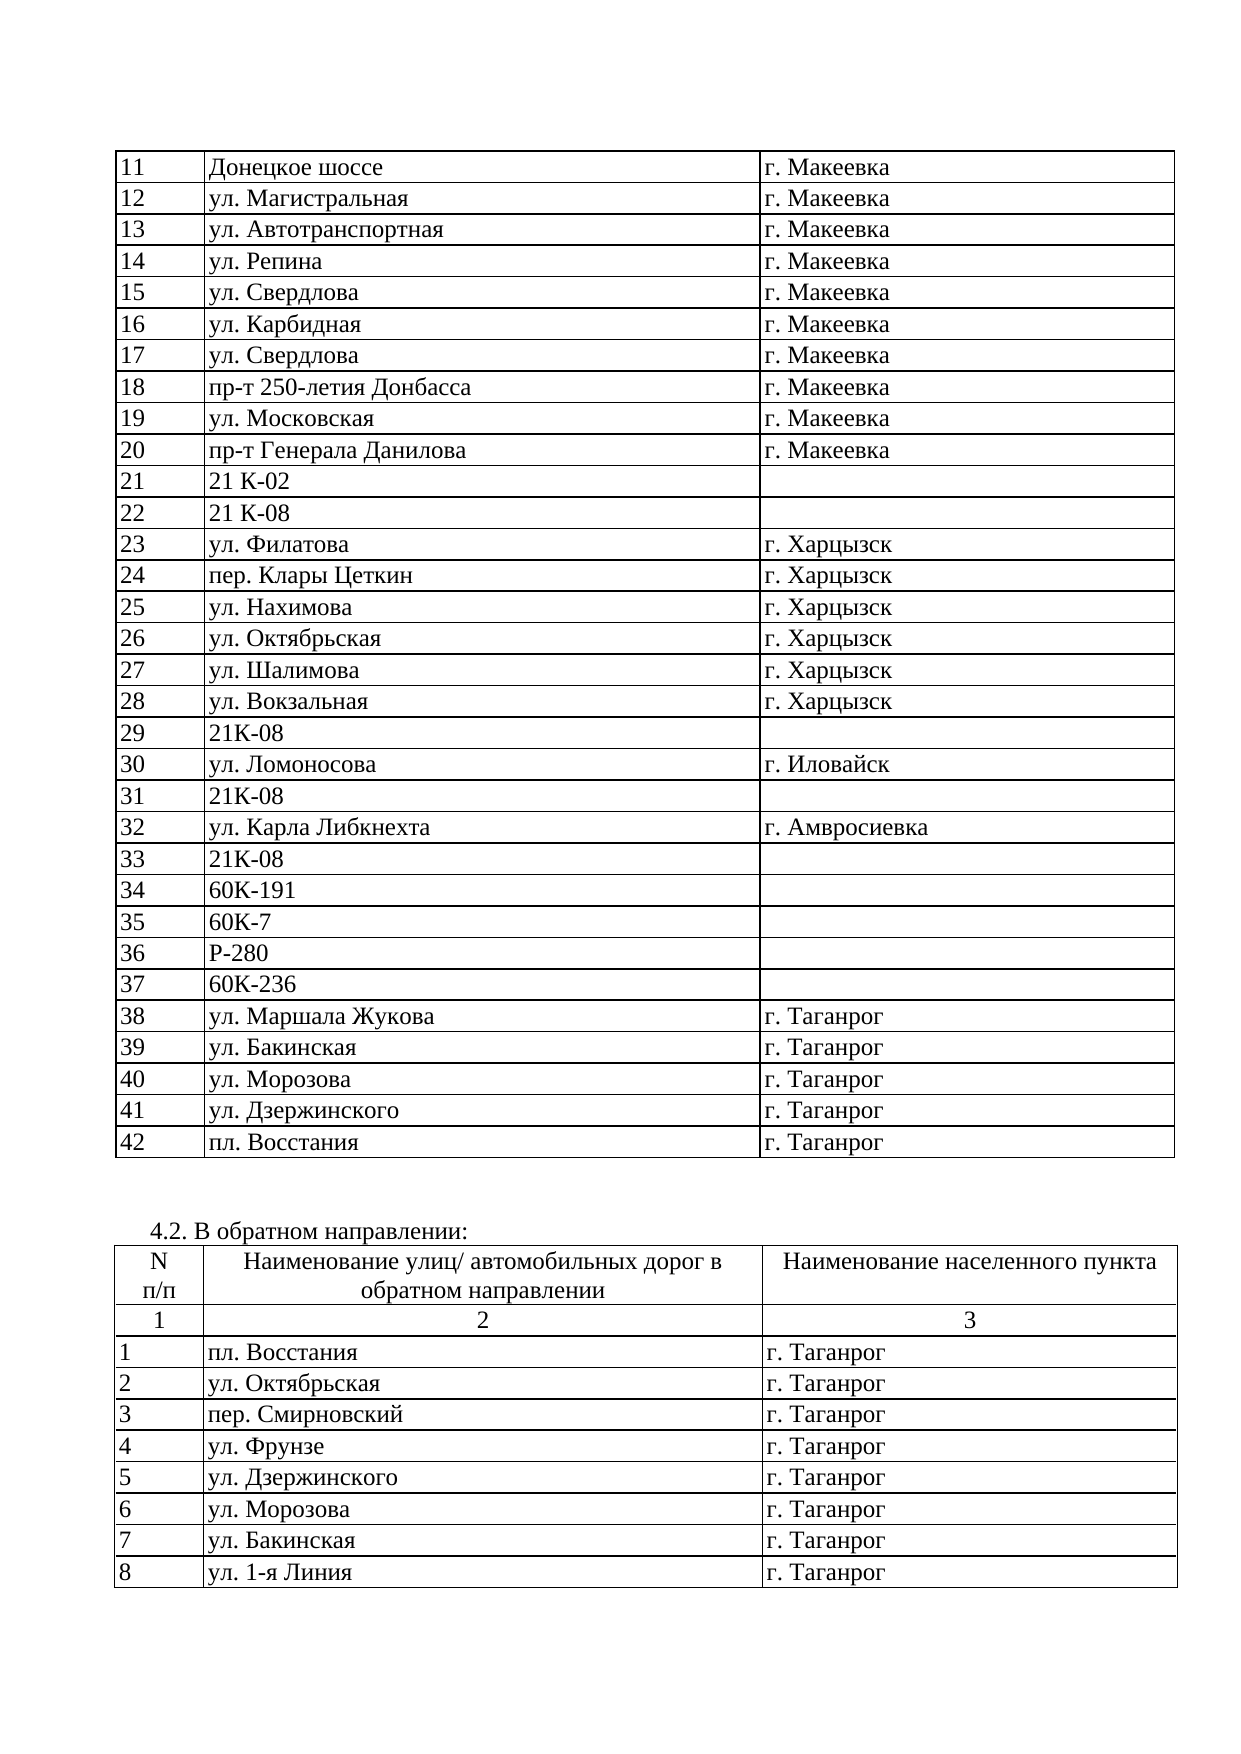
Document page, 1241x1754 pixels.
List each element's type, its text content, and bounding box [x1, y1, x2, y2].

table_cell 27 [117, 655, 204, 685]
table_cell 21 К-08 [205, 498, 759, 527]
table_cell ул. Карбидная [205, 309, 759, 339]
table_cell Донецкое шоссе [205, 152, 759, 181]
table_cell 28 [117, 686, 204, 716]
table_cell 16 [117, 309, 204, 339]
table_cell г. Макеевка [761, 403, 1174, 433]
table_cell 2 [115, 1368, 203, 1398]
table_cell ул. Дзержинского [205, 1095, 759, 1125]
table_cell 22 [117, 498, 204, 527]
table_cell г. Макеевка [761, 183, 1174, 213]
table_cell г. Таганрог [763, 1335, 1177, 1366]
table_cell ул. Шалимова [205, 655, 759, 685]
table_cell г. Макеевка [761, 152, 1174, 181]
table_cell 34 [117, 875, 204, 905]
table_cell 6 [115, 1493, 203, 1524]
table_cell [761, 718, 1174, 748]
table_cell 60К-191 [205, 875, 759, 905]
table_cell ул. Морозова [204, 1494, 762, 1524]
table_cell г. Макеевка [761, 435, 1174, 464]
table_cell ул. Автотранспортная [205, 215, 759, 244]
table_cell г. Харцызск [761, 655, 1174, 685]
table_cell 37 [117, 970, 204, 999]
table_cell пер. Смирновский [204, 1400, 762, 1429]
table_cell ул. Московская [205, 403, 759, 433]
table_cell 38 [117, 1001, 204, 1031]
table_cell 20 [117, 435, 204, 464]
table_cell ул. Филатова [205, 529, 759, 559]
table_cell ул. Репина [205, 246, 759, 276]
table_cell [761, 875, 1174, 905]
table_cell ул. Морозова [205, 1064, 759, 1094]
table_cell Р-280 [205, 938, 759, 968]
table_cell 41 [117, 1095, 204, 1125]
table_cell пр-т Генерала Данилова [205, 435, 759, 464]
table_cell пл. Восстания [205, 1127, 759, 1157]
table_cell 3 [115, 1399, 203, 1429]
table_cell 40 [117, 1064, 204, 1094]
table_cell 1 [115, 1336, 203, 1366]
table_cell г. Иловайск [761, 749, 1174, 779]
table_cell ул. 1-я Линия [204, 1557, 762, 1587]
table_cell ул. Октябрьская [205, 623, 759, 653]
table_cell 11 [117, 152, 204, 181]
table_cell 32 [117, 812, 204, 842]
table_cell 15 [117, 277, 204, 307]
table_cell [761, 938, 1174, 968]
table_cell ул. Магистральная [205, 183, 759, 213]
table_cell г. Макеевка [761, 215, 1174, 244]
table_cell 24 [117, 561, 204, 590]
table_cell 60К-236 [205, 970, 759, 999]
table_cell ул. Карла Либкнехта [205, 812, 759, 842]
table_cell ул. Дзержинского [204, 1462, 762, 1492]
table_header Наименование населенного пункта [763, 1246, 1177, 1303]
table_cell 5 [115, 1462, 203, 1492]
table_cell 23 [117, 529, 204, 559]
table_cell 25 [117, 592, 204, 622]
table_cell [761, 970, 1174, 999]
table_cell 36 [117, 938, 204, 968]
table_cell 3 [763, 1304, 1177, 1335]
table_cell ул. Фрунзе [204, 1431, 762, 1461]
table_header N п/п [115, 1246, 203, 1303]
table_cell г. Таганрог [761, 1001, 1174, 1031]
table_cell 1 [115, 1305, 203, 1335]
table_cell 12 [117, 183, 204, 213]
table_cell г. Таганрог [763, 1492, 1177, 1524]
table_cell ул. Бакинская [204, 1525, 762, 1555]
table_cell пер. Клары Цеткин [205, 561, 759, 590]
table_cell г. Макеевка [761, 277, 1174, 307]
table_cell 21К-08 [205, 718, 759, 748]
table_cell г. Таганрог [763, 1398, 1177, 1429]
table_cell г. Таганрог [763, 1555, 1177, 1587]
table_cell г. Харцызск [761, 623, 1174, 653]
table_cell 35 [117, 907, 204, 936]
table_cell 26 [117, 623, 204, 653]
table_cell г. Макеевка [761, 246, 1174, 276]
table_cell г. Таганрог [761, 1032, 1174, 1062]
table_cell г. Макеевка [761, 309, 1174, 339]
table_cell 8 [115, 1556, 203, 1587]
table_cell 42 [117, 1127, 204, 1157]
table_cell пл. Восстания [204, 1337, 762, 1366]
table_cell 21 К-02 [205, 466, 759, 496]
table_cell 39 [117, 1032, 204, 1062]
table_cell ул. Нахимова [205, 592, 759, 622]
table_cell г. Таганрог [761, 1095, 1174, 1125]
table_cell [761, 844, 1174, 873]
table_cell ул. Бакинская [205, 1032, 759, 1062]
table_cell 2 [204, 1305, 762, 1335]
table_cell 60К-7 [205, 907, 759, 936]
table_cell ул. Свердлова [205, 277, 759, 307]
table_cell [761, 907, 1174, 936]
table_cell 21К-08 [205, 781, 759, 811]
table_cell 29 [117, 718, 204, 748]
table_cell 33 [117, 844, 204, 873]
table_cell г. Таганрог [763, 1429, 1177, 1461]
table_cell 18 [117, 372, 204, 402]
table_cell г. Таганрог [761, 1064, 1174, 1094]
table_cell 14 [117, 246, 204, 276]
table_cell г. Таганрог [763, 1366, 1177, 1398]
table_cell 21 [117, 466, 204, 496]
table_cell г. Макеевка [761, 372, 1174, 402]
table_cell г. Таганрог [761, 1127, 1174, 1157]
table_cell ул. Ломоносова [205, 749, 759, 779]
table_cell 13 [117, 215, 204, 244]
table_header Наименование улиц/ автомобильных дорог в обратном направлении [204, 1246, 762, 1303]
table_cell 4 [115, 1430, 203, 1461]
table_cell пр-т 250-летия Донбасса [205, 372, 759, 402]
table_cell г. Таганрог [763, 1524, 1177, 1555]
table_cell 21К-08 [205, 844, 759, 873]
table_cell 19 [117, 403, 204, 433]
text 4.2. В обратном направлении: [150, 1216, 1090, 1244]
table_cell г. Харцызск [761, 592, 1174, 622]
table_cell 31 [117, 781, 204, 811]
table_cell г. Амвросиевка [761, 812, 1174, 842]
table_cell г. Макеевка [761, 340, 1174, 370]
table_cell 7 [115, 1525, 203, 1555]
table_cell г. Харцызск [761, 686, 1174, 716]
table_cell 30 [117, 749, 204, 779]
table_cell [761, 466, 1174, 496]
table_cell 17 [117, 340, 204, 370]
table_cell ул. Вокзальная [205, 686, 759, 716]
table_cell ул. Свердлова [205, 340, 759, 370]
table_cell ул. Октябрьская [204, 1368, 762, 1398]
table_cell г. Харцызск [761, 561, 1174, 590]
table_cell [761, 498, 1174, 527]
table_cell ул. Маршала Жукова [205, 1001, 759, 1031]
table_cell г. Харцызск [761, 529, 1174, 559]
table_cell г. Таганрог [763, 1461, 1177, 1492]
table_cell [761, 781, 1174, 811]
